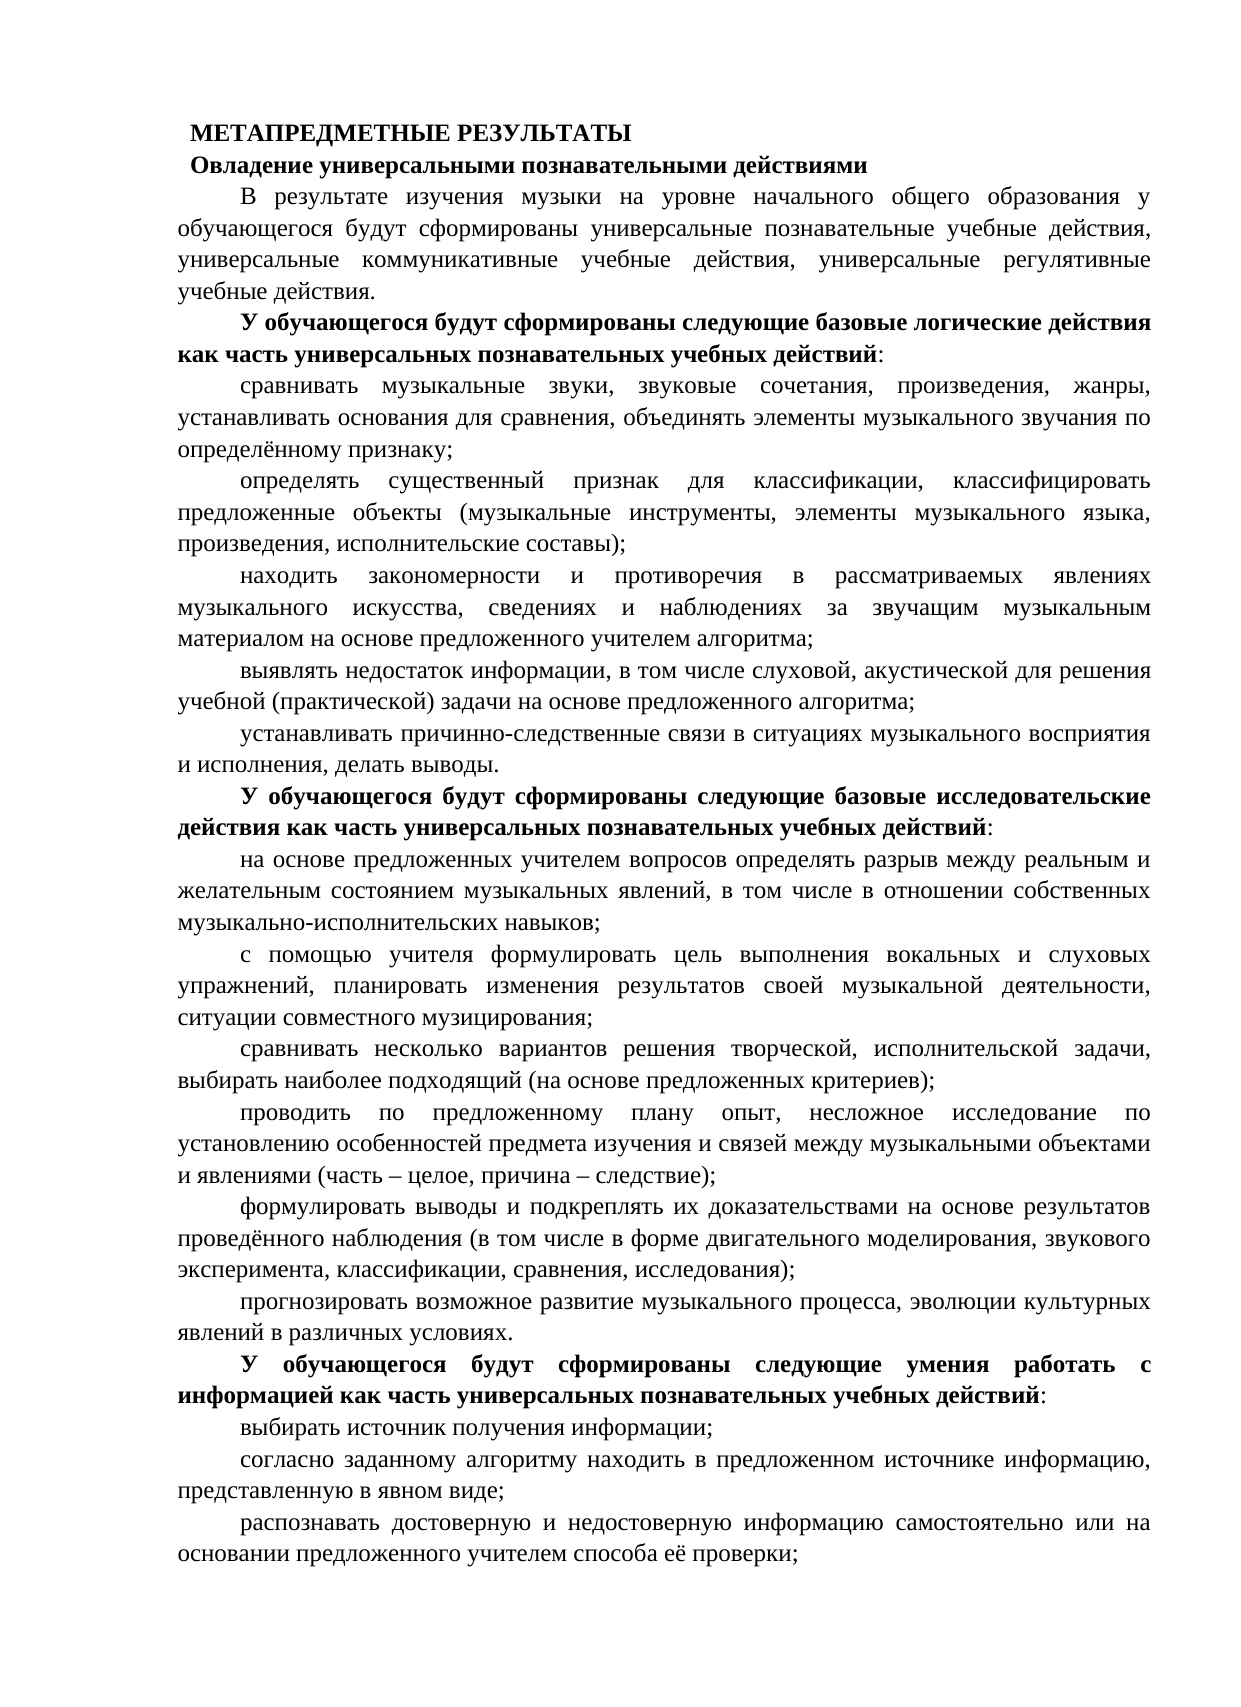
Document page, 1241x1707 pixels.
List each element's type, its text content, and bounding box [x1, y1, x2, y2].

text с помощью учителя формулировать цель выполнения вокальных и слуховых упражнений, планировать изменения результатов своей музыкальной деятельности, ситуации совместного музицирования; [177, 939, 1152, 1031]
text согласно заданному алгоритму находить в предложенном источнике информацию, представленную в явном виде; [177, 1444, 1152, 1504]
text прогнозировать возможное развитие музыкального процесса, эволюции культурных явлений в различных условиях. [177, 1286, 1152, 1346]
text формулировать выводы и подкреплять их доказательствами на основе результатов проведённого наблюдения (в том числе в форме двигательного моделирования, звукового эксперимента, классификации, сравнения, исследования); [177, 1191, 1152, 1283]
text определять существенный признак для классификации, классифицировать предложенные объекты (музыкальные инструменты, элементы музыкального языка, произведения, исполнительские составы); [177, 465, 1152, 557]
text сравнивать несколько вариантов решения творческой, исполнительской задачи, выбирать наиболее подходящий (на основе предложенных критериев); [177, 1033, 1152, 1094]
text Овладение универсальными познавательными действиями [190, 150, 1152, 178]
text находить закономерности и противоречия в рассматриваемых явлениях музыкального искусства, сведениях и наблюдениях за звучащим музыкальным материалом на основе предложенного учителем алгоритма; [177, 560, 1152, 652]
text У обучающегося будут сформированы следующие базовые логические действия как часть универсальных познавательных учебных действий: [177, 307, 1152, 368]
text проводить по предложенному плану опыт, несложное исследование по установлению особенностей предмета изучения и связей между музыкальными объектами и явлениями (часть – целое, причина – следствие); [177, 1097, 1152, 1188]
text У обучающегося будут сформированы следующие умения работать с информацией как часть универсальных познавательных учебных действий: [177, 1349, 1152, 1409]
text В результате изучения музыки на уровне начального общего образования у обучающегося будут сформированы универсальные познавательные учебные действия, универсальные коммуникативные учебные действия, универсальные регулятивные учебные действия. [177, 181, 1152, 305]
text МЕТАПРЕДМЕТНЫЕ РЕЗУЛЬТАТЫ [190, 118, 1152, 147]
text устанавливать причинно-следственные связи в ситуациях музыкального восприятия и исполнения, делать выводы. [177, 718, 1152, 778]
text У обучающегося будут сформированы следующие базовые исследовательские действия как часть универсальных познавательных учебных действий: [177, 781, 1152, 841]
text выбирать источник получения информации; [177, 1412, 1152, 1441]
text выявлять недостаток информации, в том числе слуховой, акустической для решения учебной (практической) задачи на основе предложенного алгоритма; [177, 655, 1152, 715]
text на основе предложенных учителем вопросов определять разрыв между реальным и желательным состоянием музыкальных явлений, в том числе в отношении собственных музыкально-исполнительских навыков; [177, 844, 1152, 936]
text сравнивать музыкальные звуки, звуковые сочетания, произведения, жанры, устанавливать основания для сравнения, объединять элементы музыкального звучания по определённому признаку; [177, 371, 1152, 462]
text распознавать достоверную и недостоверную информацию самостоятельно или на основании предложенного учителем способа её проверки; [177, 1507, 1152, 1567]
